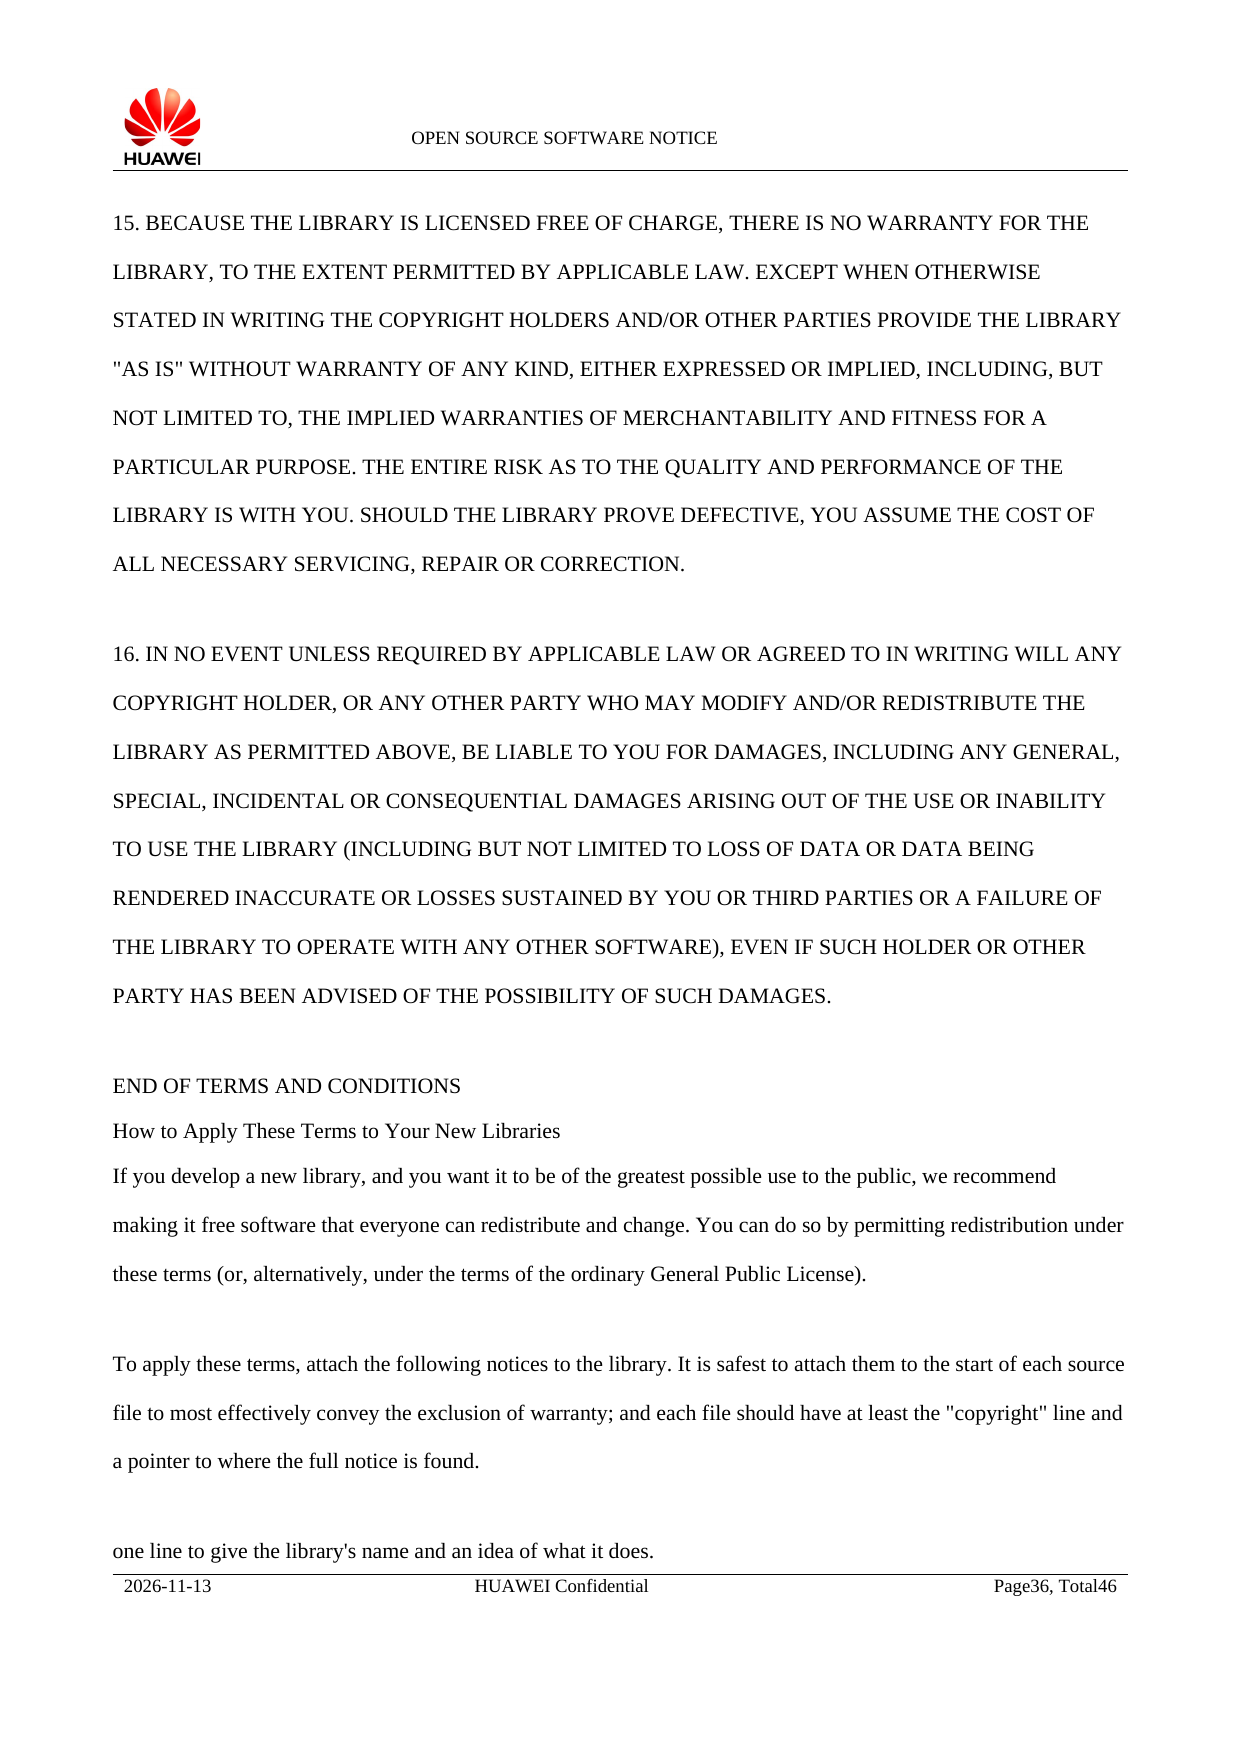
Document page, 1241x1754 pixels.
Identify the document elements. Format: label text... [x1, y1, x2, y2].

text How to Apply These Terms to Your New Libraries [112, 1114, 1128, 1147]
text 16. IN NO EVENT UNLESS REQUIRED BY APPLICABLE LAW OR AGREED TO IN WRITING WILL ANY COPYRIGHT HOLDER, OR ANY OTHER PARTY WHO MAY MODIFY AND/OR REDISTRIBUTE THE LIBRARY AS PERMITTED ABOVE, BE LIABLE TO YOU FOR DAMAGES, INCLUDING ANY GENERAL, SPECIAL, INCIDENTAL OR CONSEQUENTIAL DAMAGES ARISING OUT OF THE USE OR INABILITY TO USE THE LIBRARY (INCLUDING BUT NOT LIMITED TO LOSS OF DATA OR DATA BEING RENDERED INACCURATE OR LOSSES SUSTAINED BY YOU OR THIRD PARTIES OR A FAILURE OF THE LIBRARY TO OPERATE WITH ANY OTHER SOFTWARE), EVEN IF SUCH HOLDER OR OTHER PARTY HAS BEEN ADVISED OF THE POSSIBILITY OF SUCH DAMAGES. [112, 638, 1128, 1012]
text END OF TERMS AND CONDITIONS [112, 1069, 1128, 1102]
text If you develop a new library, and you want it to be of the greatest possible use to the public, we recommend making it free software that everyone can redistribute and change. You can do so by permitting redistribution under these terms (or, alternatively, under the terms of the ordinary General Public License). [112, 1159, 1128, 1289]
text one line to give the library's name and an idea of what it does. [112, 1535, 1128, 1567]
text To apply these terms, attach the following notices to the library. It is safest to attach them to the start of each source file to most effectively convey the exclusion of warranty; and each file should have at least the "copyright" line and a pointer to where the full notice is found. [112, 1347, 1128, 1477]
picture [124, 88, 201, 165]
text 15. BECAUSE THE LIBRARY IS LICENSED FREE OF CHARGE, THERE IS NO WARRANTY FOR THE LIBRARY, TO THE EXTENT PERMITTED BY APPLICABLE LAW. EXCEPT WHEN OTHERWISE STATED IN WRITING THE COPYRIGHT HOLDERS AND/OR OTHER PARTIES PROVIDE THE LIBRARY "AS IS" WITHOUT WARRANTY OF ANY KIND, EITHER EXPRESSED OR IMPLIED, INCLUDING, BUT NOT LIMITED TO, THE IMPLIED WARRANTIES OF MERCHANTABILITY AND FITNESS FOR A PARTICULAR PURPOSE. THE ENTIRE RISK AS TO THE QUALITY AND PERFORMANCE OF THE LIBRARY IS WITH YOU. SHOULD THE LIBRARY PROVE DEFECTIVE, YOU ASSUME THE COST OF ALL NECESSARY SERVICING, REPAIR OR CORRECTION. [112, 206, 1128, 580]
